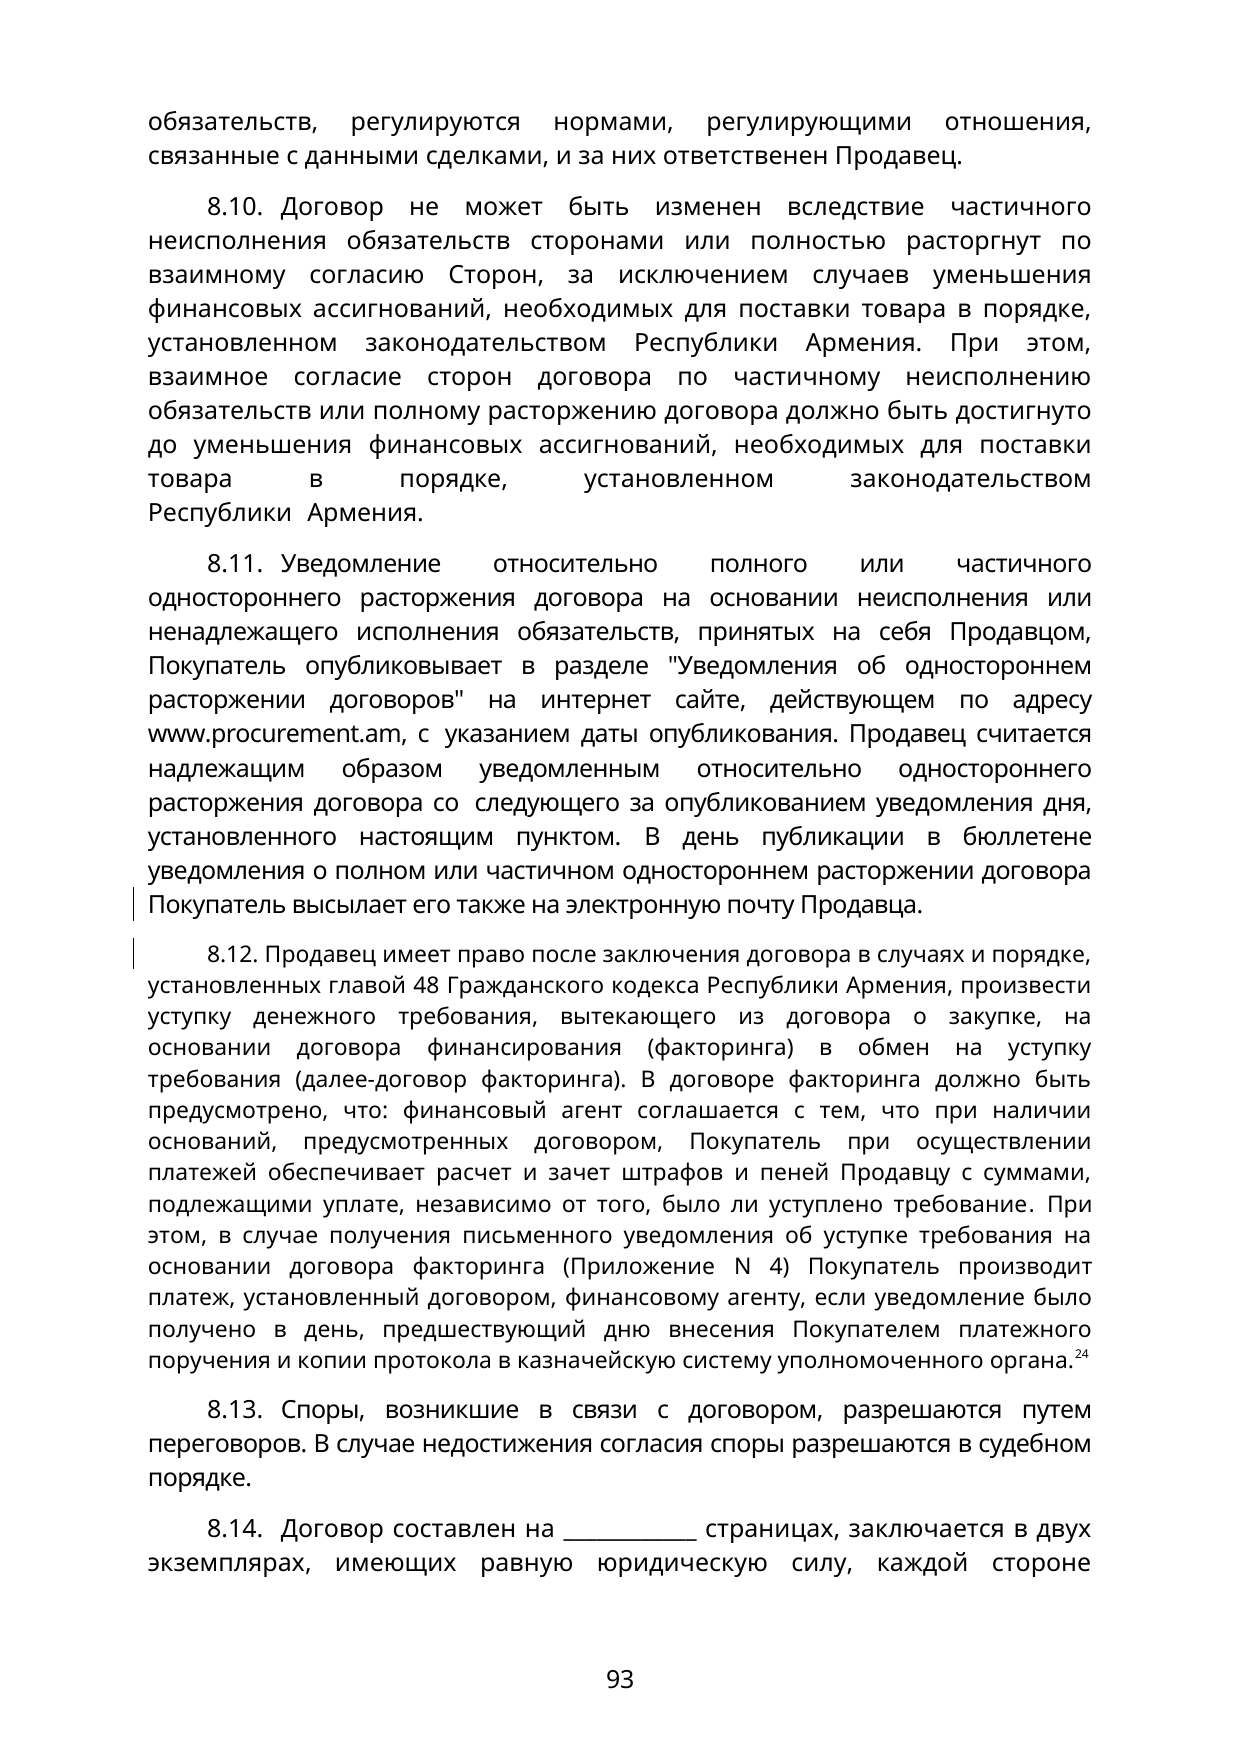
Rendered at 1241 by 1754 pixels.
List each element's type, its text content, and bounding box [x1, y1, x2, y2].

text 8.12. Продавец имеет право после заключения договора в случаях и порядке, установленных главой 48 Гражданского кодекса Республики Армения, произвести уступку денежного требования, вытекающего из договора о закупке, на основании договора финансирования (факторинга) в обмен на уступку требования (далее-договор факторинга). В договоре факторинга должно быть предусмотрено, что: финансовый агент соглашается с тем, что при наличии оснований, предусмотренных договором, Покупатель при осуществлении платежей обеспечивает расчет и зачет штрафов и пеней Продавцу с суммами, подлежащими уплате, независимо от того, было ли уступлено требование. При этом, в случае получения письменного уведомления об уступке требования на основании договора факторинга (Приложение N 4) Покупатель производит платеж, установленный договором, финансовому агенту, если уведомление было получено в день, предшествующий дню внесения Покупателем платежного поручения и копии протокола в казначейскую систему уполномоченного органа.24 [148, 937, 1092, 1375]
text 8.11. Уведомление относительно полного или частичного одностороннего расторжения договора на основании неисполнения или ненадлежащего исполнения обязательств, принятых на себя Продавцом, Покупатель опубликовывает в разделе "Уведомления об одностороннем расторжении договоров" на интернет сайте, действующем по адресу www.procurement.am, с указанием даты опубликования. Продавец считается надлежащим образом уведомленным относительно одностороннего расторжения договора со следующего за опубликованием уведомления дня, установленного настоящим пунктом. В день публикации в бюллетене уведомления о полном или частичном одностороннем расторжении договора Покупатель высылает его также на электронную почту Продавца. [148, 546, 1092, 921]
text 8.13. Споры, возникшие в связи с договором, разрешаются путем переговоров. В случае недостижения согласия споры разрешаются в судебном порядке. [148, 1392, 1092, 1494]
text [148, 1511, 1092, 1579]
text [148, 103, 1092, 172]
text 8.10. Договор не может быть изменен вследствие частичного неисполнения обязательств сторонами или полностью расторгнут по взаимному согласию Сторон, за исключением случаев уменьшения финансовых ассигнований, необходимых для поставки товара в порядке, установленном законодательством Республики Армения. При этом, взаимное согласие сторон договора по частичному неисполнению обязательств или полному расторжению договора должно быть достигнуто до уменьшения финансовых ассигнований, необходимых для поставки товара в порядке, установленном законодательством Республики Армения. [148, 188, 1092, 529]
